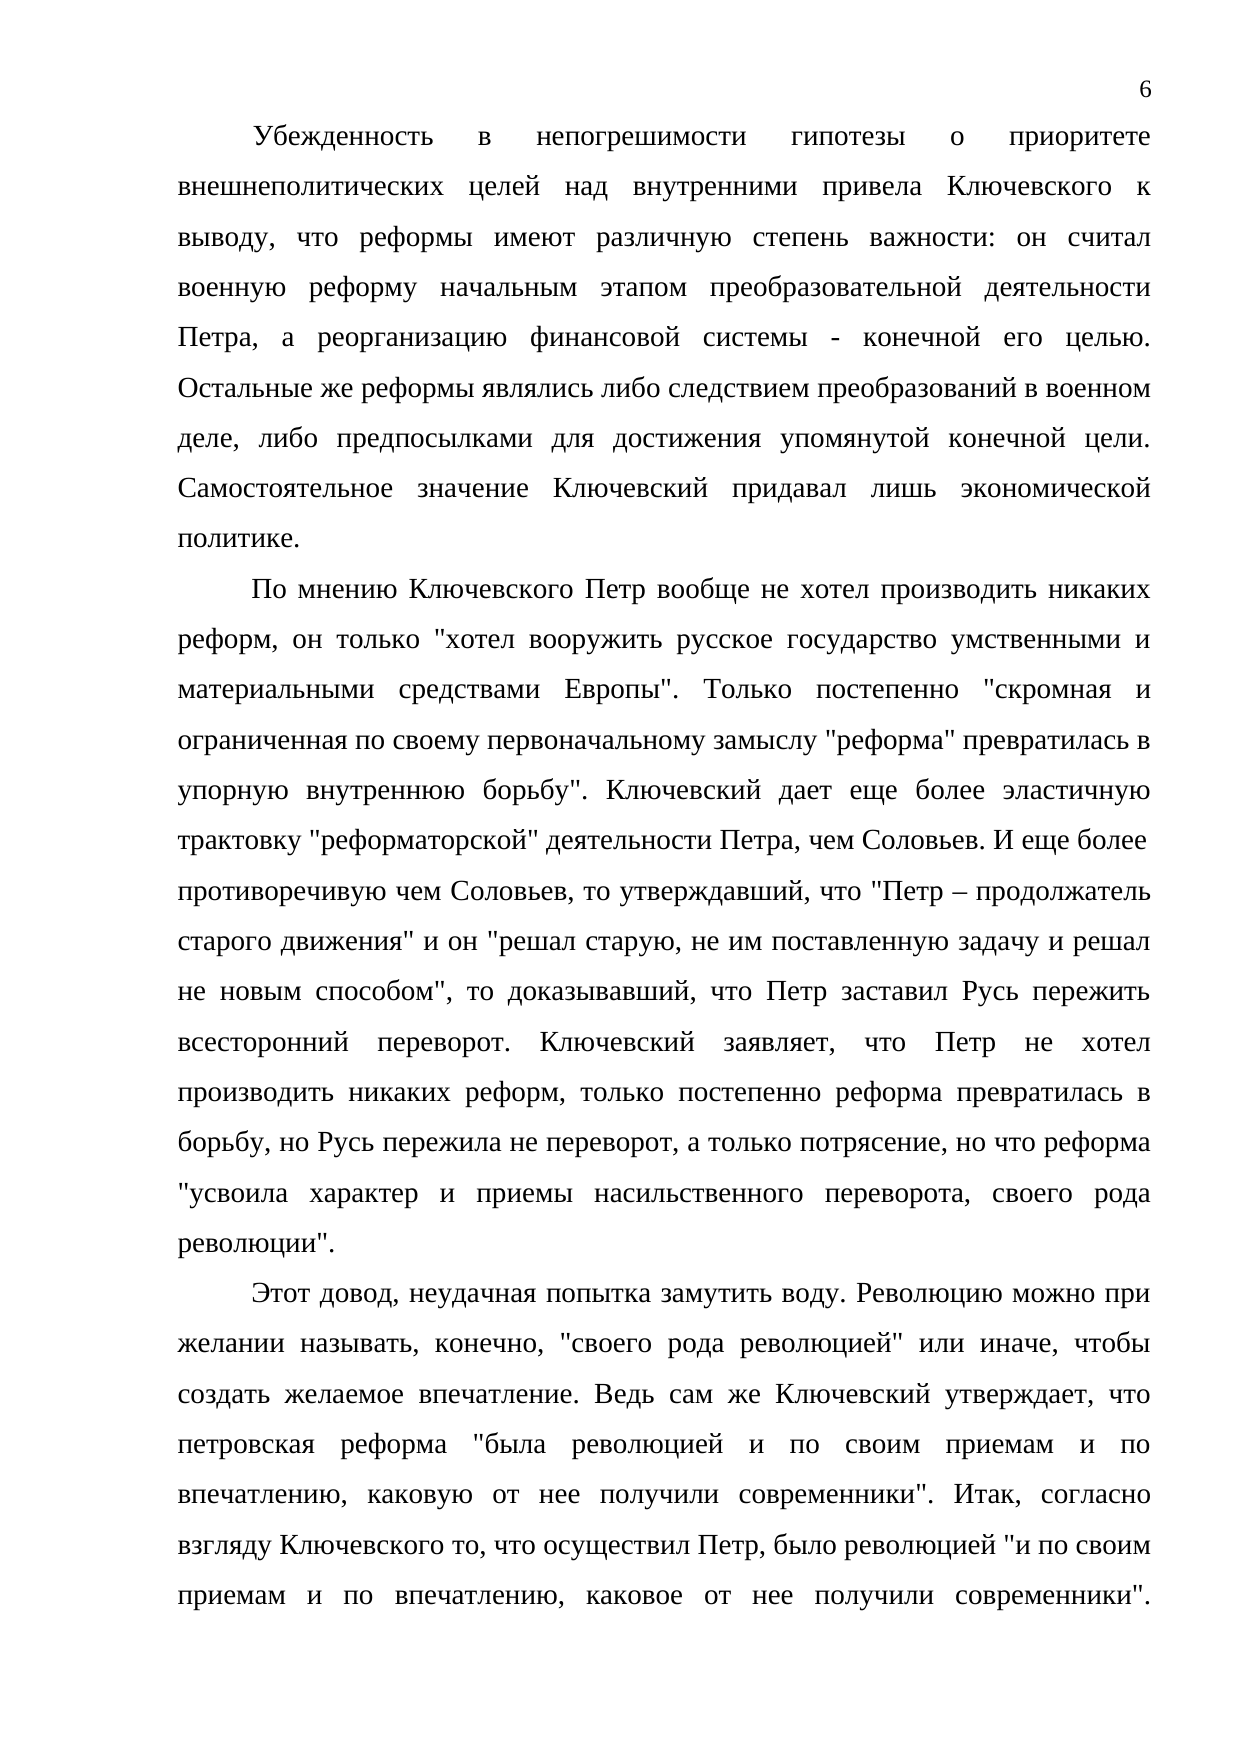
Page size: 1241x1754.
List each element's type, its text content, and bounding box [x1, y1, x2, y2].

text Убежденность в непогрешимости гипотезы о приоритете внешнеполитических целей над внутренними привела Ключевского к выводу, что реформы имеют различную степень важности: он считал военную реформу начальным этапом преобразовательной деятельности Петра, а реорганизацию финансовой системы - конечной его целью. Остальные же реформы являлись либо следствием преобразований в военном деле, либо предпосылками для достижения упомянутой конечной цели. Самостоятельное значение Ключевский придавал лишь экономической политике. [177, 118, 1152, 554]
text По мнению Ключевского Петр вообще не хотел производить никаких реформ, он только "хотел вооружить русское государство умственными и материальными средствами Европы". Только постепенно "скромная и ограниченная по своему первоначальному замыслу "реформа" превратилась в [177, 571, 1152, 755]
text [177, 1275, 1152, 1611]
text упорную внутреннюю борьбу". Ключевский дает еще более эластичную трактовку "реформаторской" деятельности Петра, чем Соловьев. И еще более [177, 772, 1152, 856]
text противоречивую чем Соловьев, то утверждавший, что "Петр – продолжатель старого движения" и он "решал старую, не им поставленную задачу и решал не новым способом", то доказывавший, что Петр заставил Русь пережить всесторонний переворот. Ключевский заявляет, что Петр не хотел производить никаких реформ, только постепенно реформа превратилась в борьбу, но Русь пережила не переворот, а только потрясение, но что реформа "усвоила характер и приемы насильственного переворота, своего рода революции". [177, 873, 1152, 1258]
